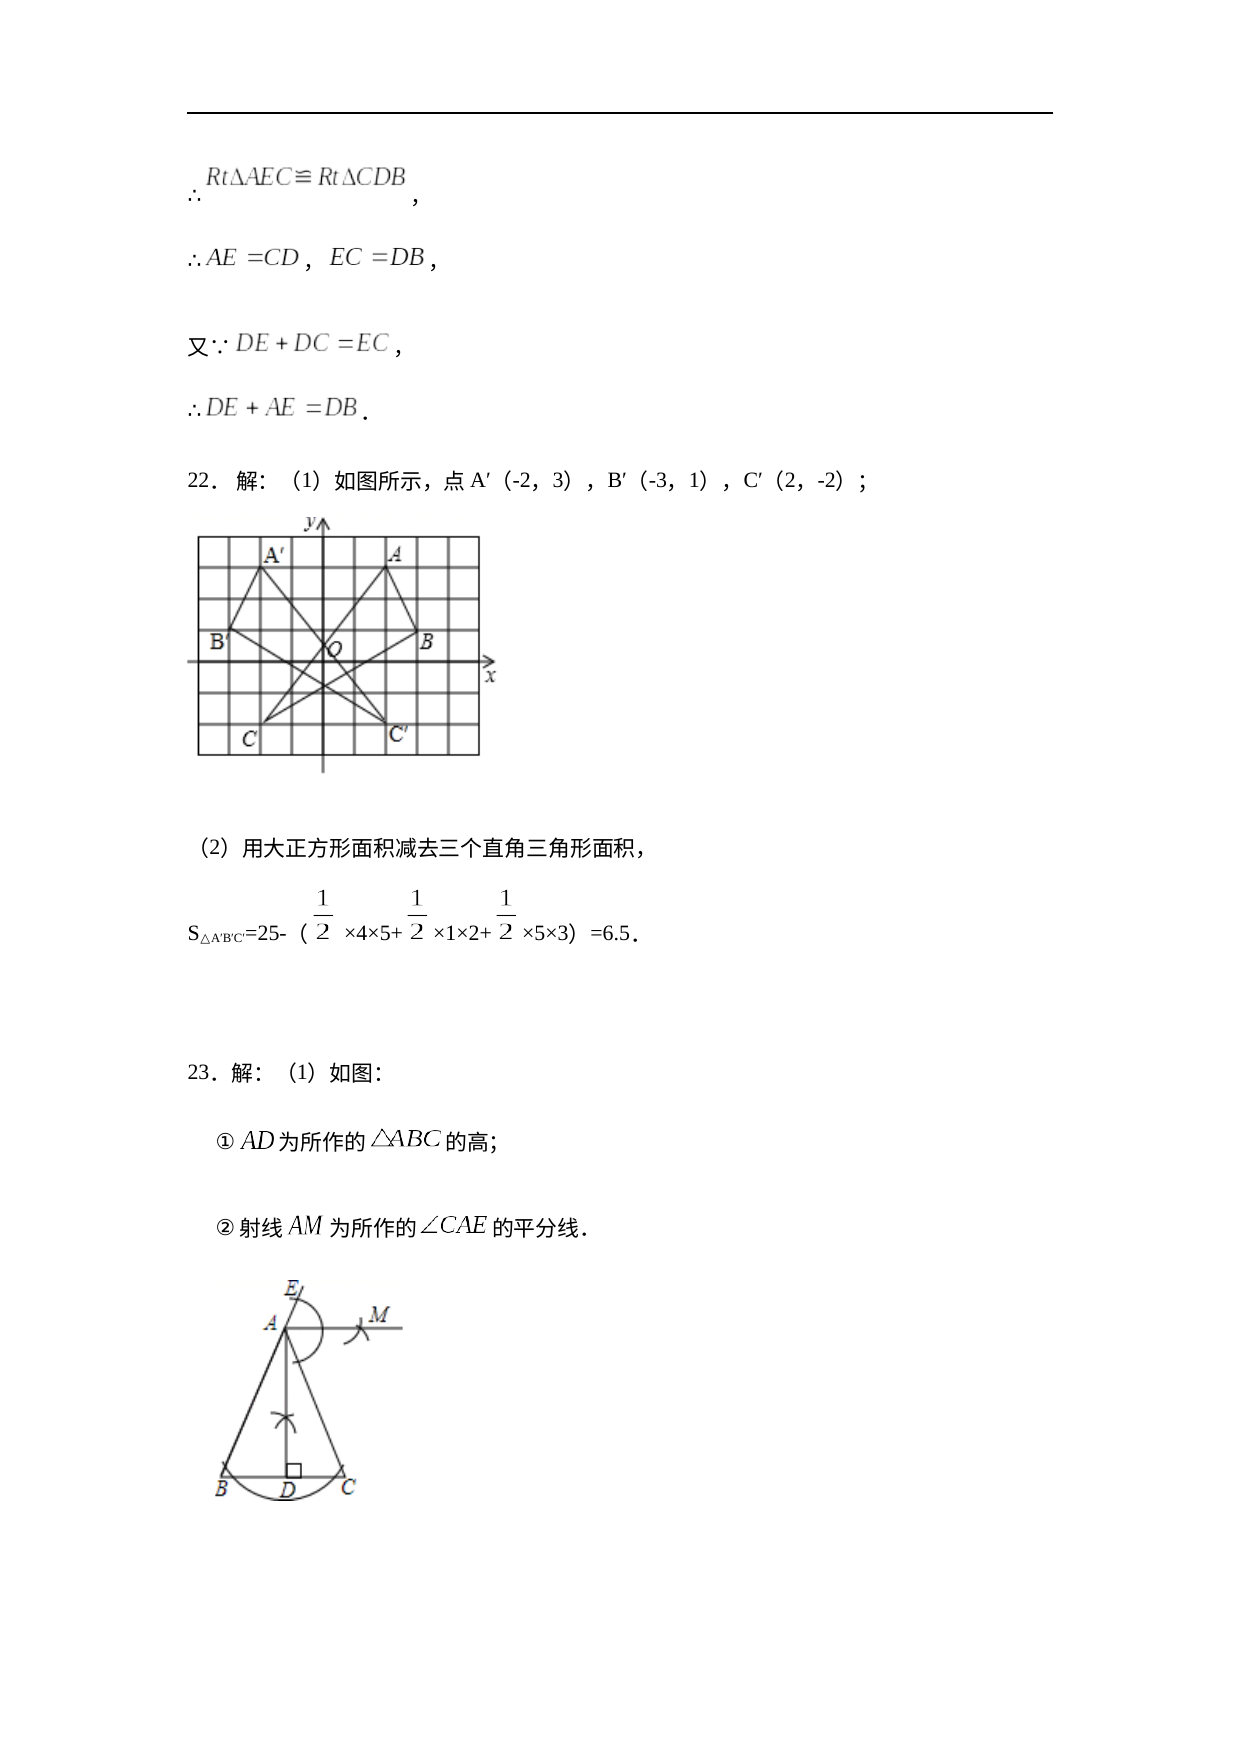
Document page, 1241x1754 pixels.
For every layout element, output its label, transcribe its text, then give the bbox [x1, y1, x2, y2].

text S△A′B′C′=25-（ ×4×5+×1×2+×5×3）=6.5． [187, 884, 1053, 981]
text ①为所作的的高； [215, 1109, 1053, 1174]
text ，，， ∴， ∴，， [187, 162, 1053, 292]
text （2）用大正方形面积减去三个直角三角形面积， [187, 830, 1053, 863]
picture [187, 517, 502, 778]
text 22． 解：（1）如图所示，点A′（-2，3），B′（-3，1），C′（2，-2）； [187, 464, 1053, 496]
text 23．解：（1）如图： [187, 1055, 1053, 1088]
picture [215, 1280, 403, 1501]
text ②射线为所作的的平分线． [215, 1194, 1053, 1259]
text 又∵， ∴． [187, 313, 1053, 443]
